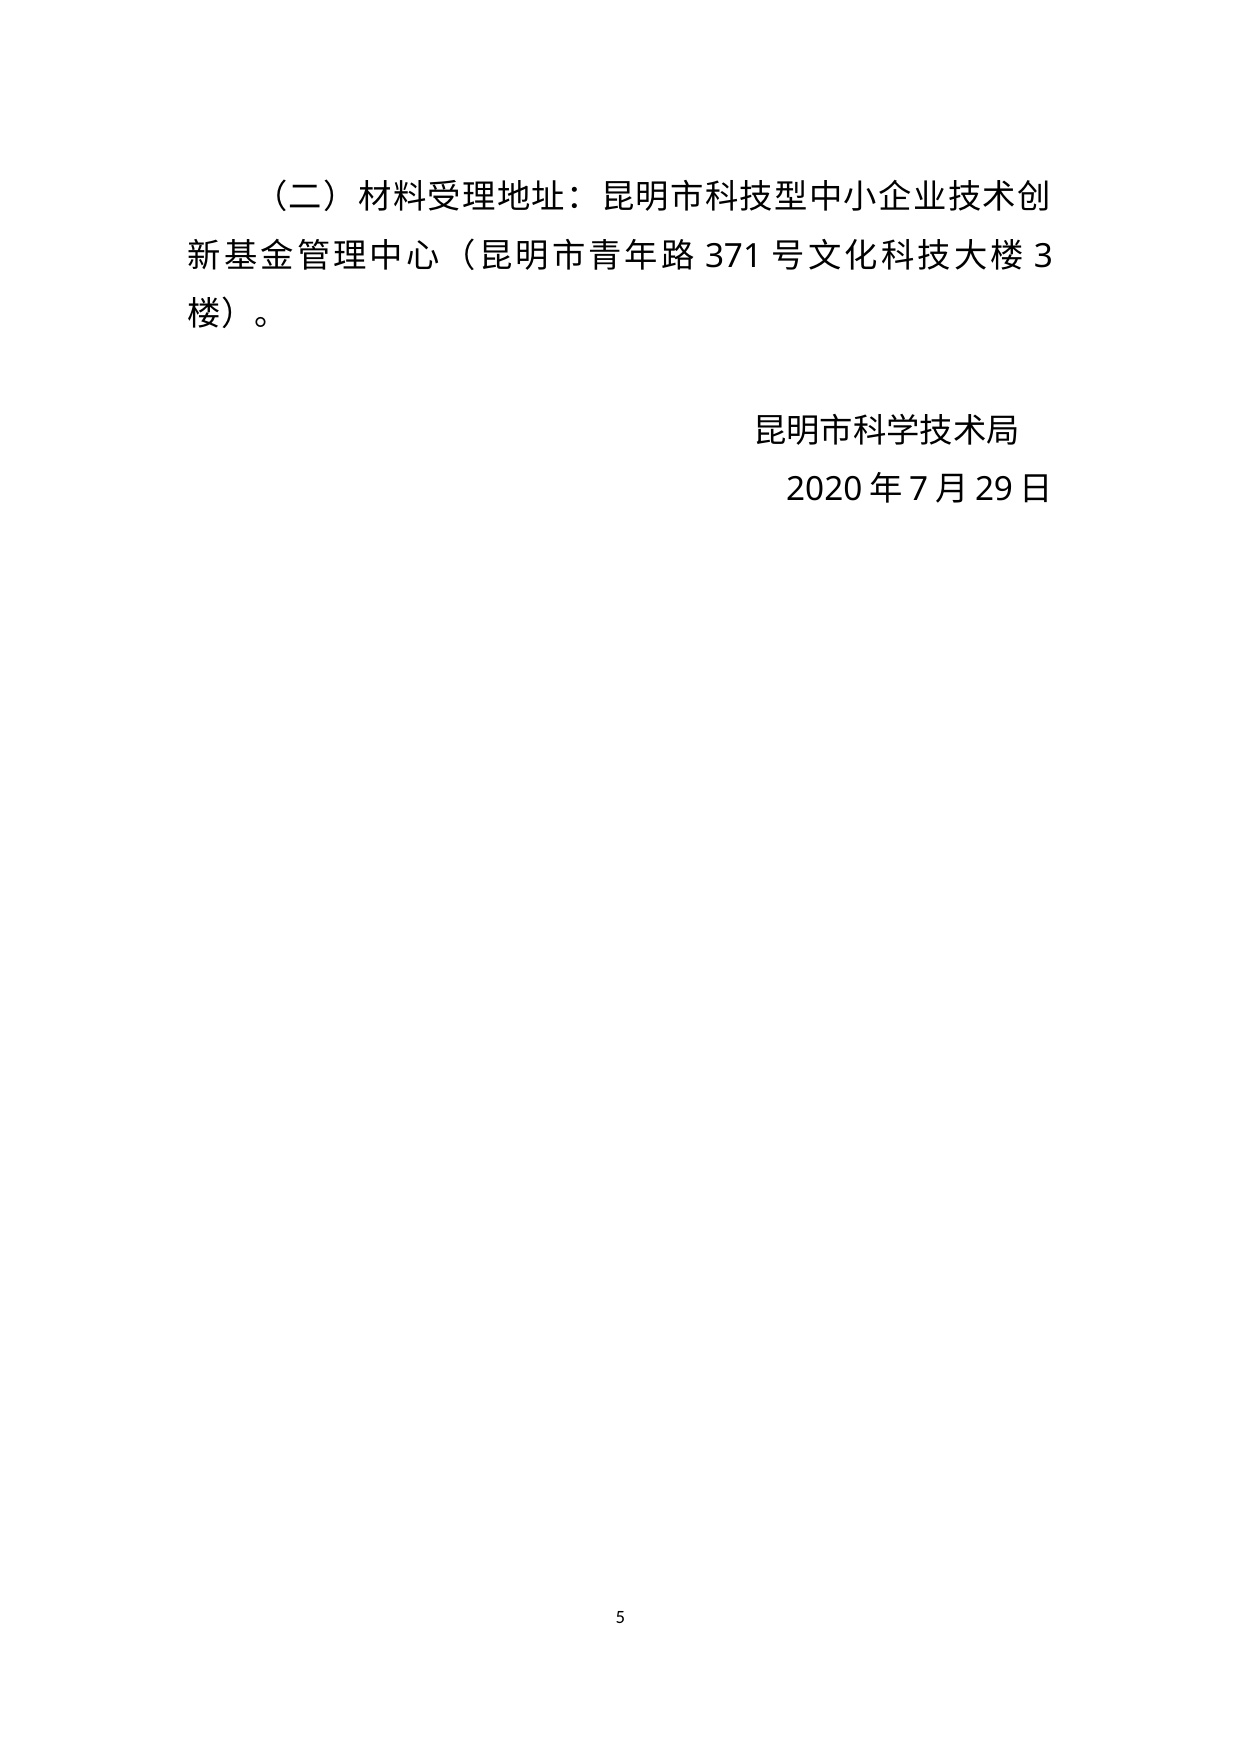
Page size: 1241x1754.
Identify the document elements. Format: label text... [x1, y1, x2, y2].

text 昆明市科学技术局 [187, 395, 1019, 454]
text 2020年7月29日 [187, 454, 1053, 512]
text （二）材料受理地址：昆明市科技型中小企业技术创新基金管理中心（昆明市青年路371号文化科技大楼3楼）。 [187, 162, 1053, 337]
